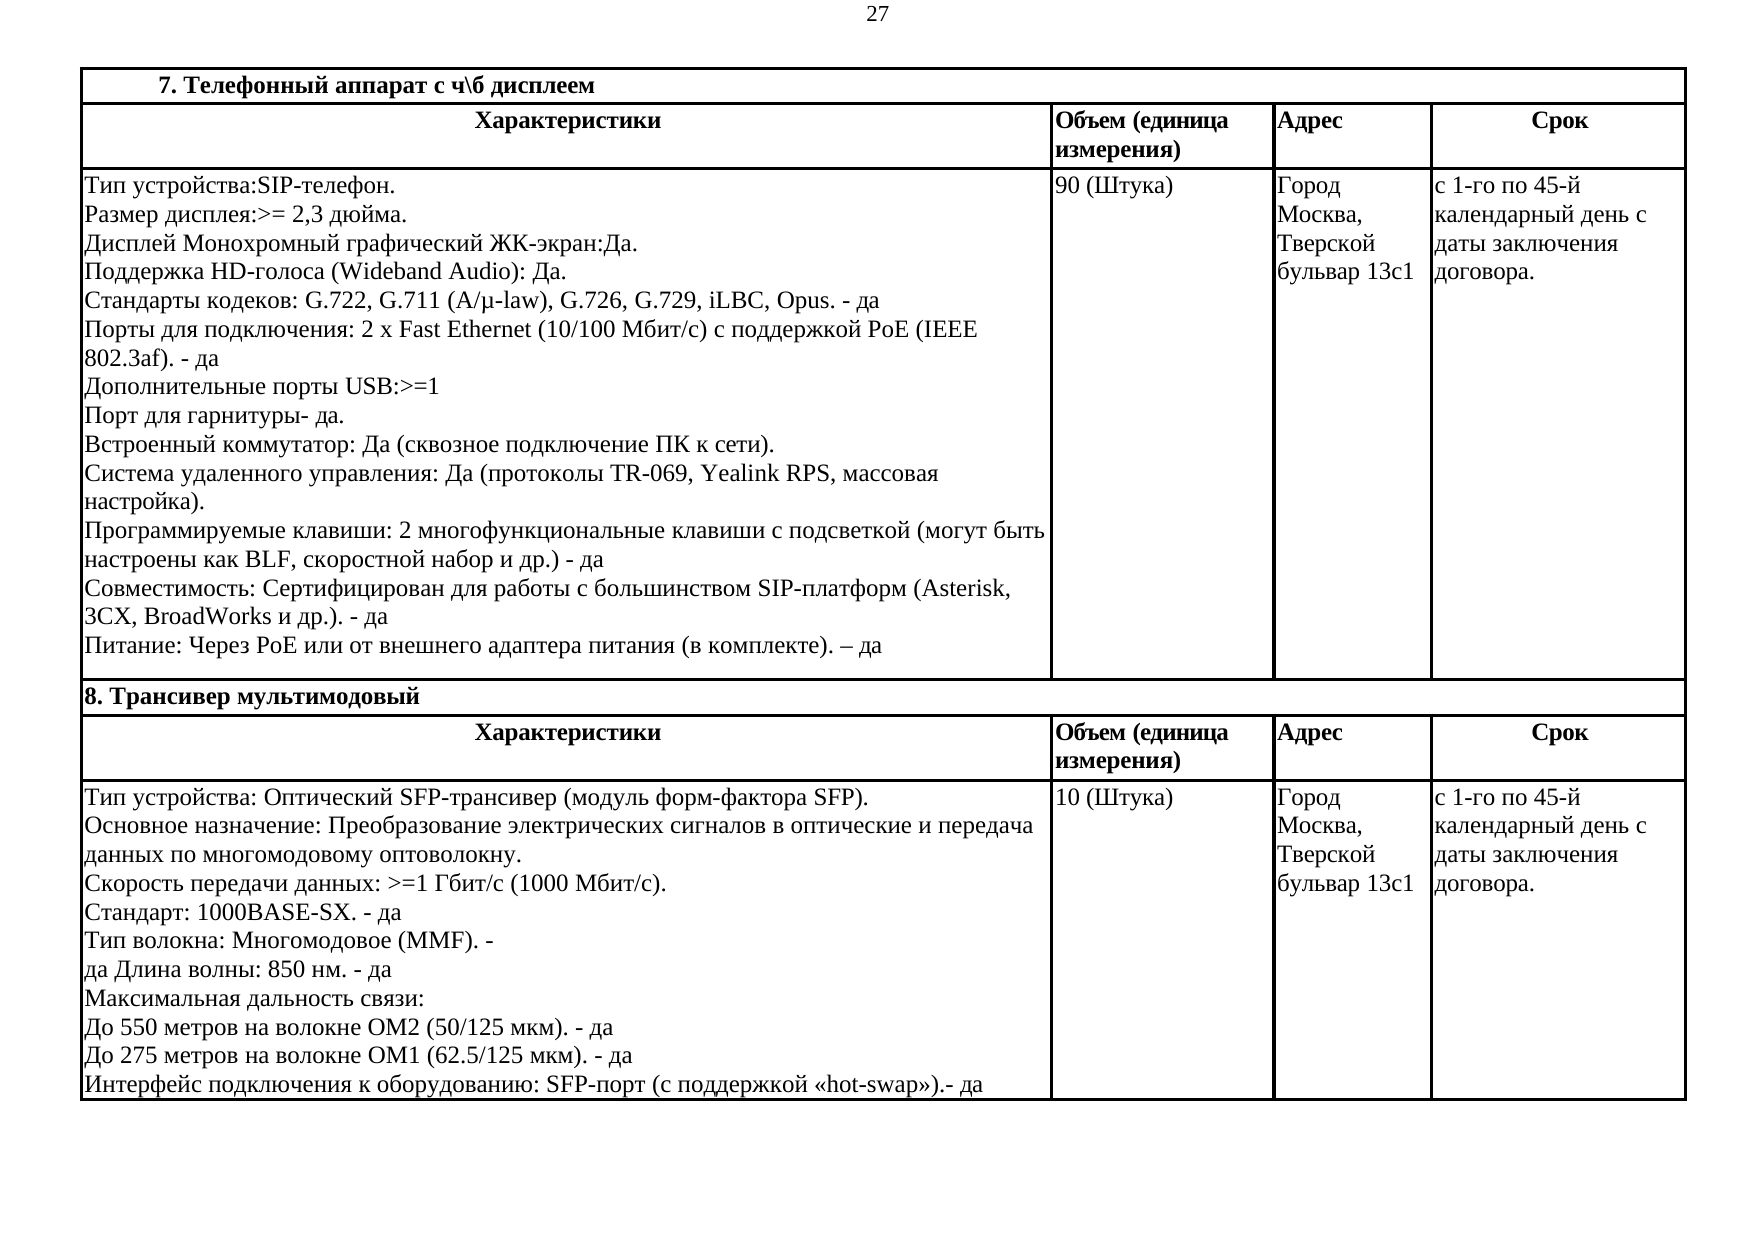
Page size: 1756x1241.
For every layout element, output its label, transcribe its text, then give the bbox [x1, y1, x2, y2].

table_cell Город Москва, Тверской бульвар 13с1 [1276, 782, 1430, 1098]
table_cell c 1-го по 45-й календарный день c даты заключения договора. [1433, 170, 1684, 678]
table_cell Объем (единица измерения) [1053, 717, 1272, 779]
table_cell Адрес [1276, 105, 1430, 167]
table_cell Объем (единица измерения) [1053, 105, 1272, 167]
table_cell Характеристики [83, 105, 1050, 167]
table_cell Срок [1433, 717, 1684, 779]
table_cell Характеристики [83, 717, 1050, 779]
table_cell Тип устройства:SIP-телефон. Размер дисплея:>= 2,3 дюйма. Дисплей Монохромный графический ЖК-экран:Да. Поддержка HD-голоса (Wideband Audio): Да. Стандарты кодеков: G.722, G.711 (A/µ-law), G.726, G.729, iLBC, Opus. - да Порты для подключения: 2 x Fast Ethernet (10/100 Мбит/с) с поддержкой PoE (IEEE 802.3af). - да Дополнительные порты USB:>=1 Порт для гарнитуры- да. Встроенный коммутатор: Да (сквозное подключение ПК к сети). Система удаленного управления: Да (протоколы TR-069, Yealink RPS, массовая настройка). Программируемые клавиши: 2 многофункциональные клавиши с подсветкой (могут быть настроены как BLF, скоростной набор и др.) - да Совместимость: Сертифицирован для работы с большинством SIP-платформ (Asterisk, 3CX, BroadWorks и др.). - да Питание: Через PoE или от внешнего адаптера питания (в комплекте). – да [83, 170, 1050, 678]
table_header 7. Телефонный аппарат с ч\б дисплеем [83, 70, 1684, 102]
table_cell Город Москва, Тверской бульвар 13с1 [1276, 170, 1430, 678]
table_cell 8. Трансивер мультимодовый [83, 681, 1684, 713]
table_cell c 1-го по 45-й календарный день c даты заключения договора. [1433, 782, 1684, 1098]
table_cell 10 (Штука) [1053, 782, 1272, 1098]
table_cell Тип устройства: Оптический SFP-трансивер (модуль форм-фактора SFP). Основное назначение: Преобразование электрических сигналов в оптические и передача данных по многомодовому оптоволокну. Скорость передачи данных: >=1 Гбит/с (1000 Мбит/с). Стандарт: 1000BASE-SX. - да Тип волокна: Многомодовое (MMF). - да Длина волны: 850 нм. - да Максимальная дальность связи: До 550 метров на волокне OM2 (50/125 мкм). - да До 275 метров на волокне OM1 (62.5/125 мкм). - да Интерфейс подключения к оборудованию: SFP-порт (с поддержкой «hot-swap»).- да [83, 782, 1050, 1098]
table_cell Срок [1433, 105, 1684, 167]
table_cell Адрес [1276, 717, 1430, 779]
table_cell 90 (Штука) [1053, 170, 1272, 678]
